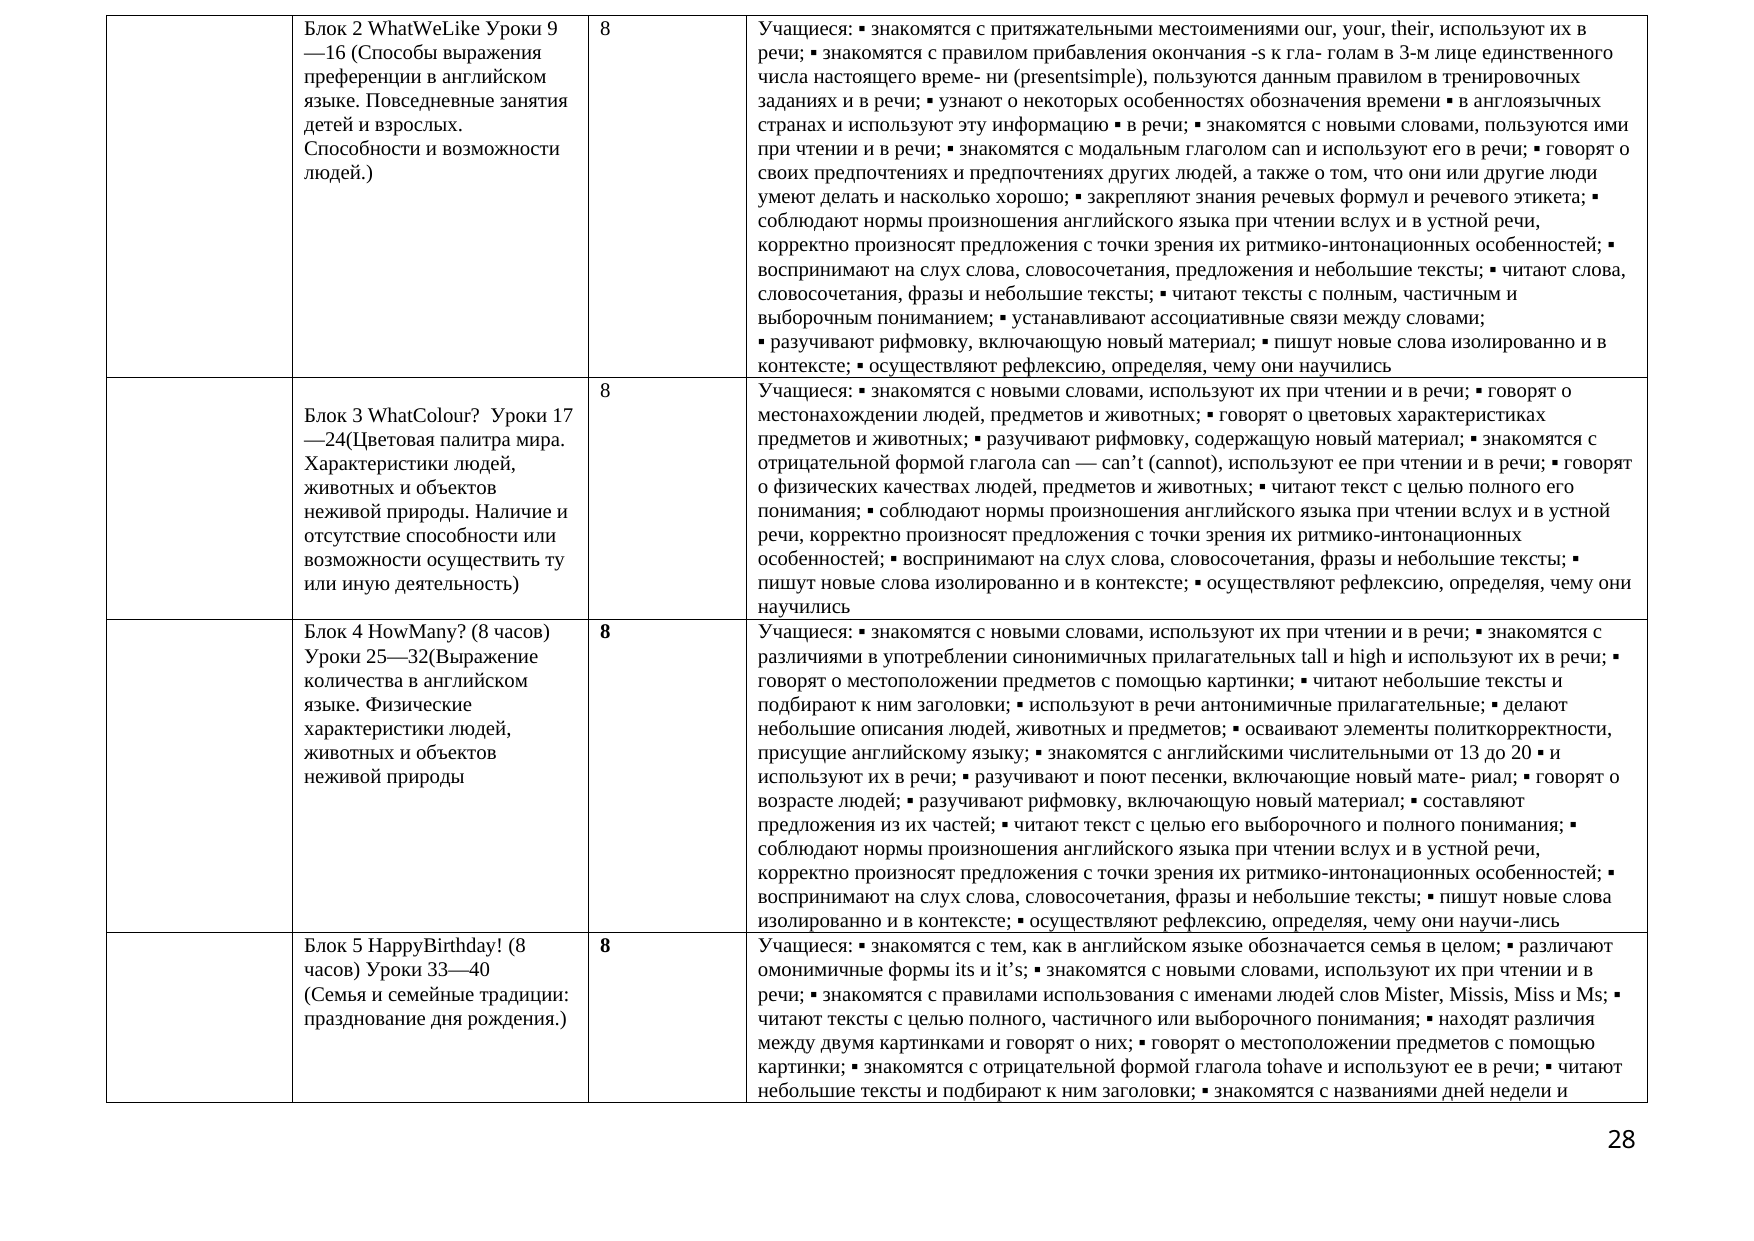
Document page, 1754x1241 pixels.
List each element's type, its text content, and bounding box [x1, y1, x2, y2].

table_cell Учащиеся: ▪ знакомятся с притяжательными местоимениями our, your, their, используют их в речи; ▪ знакомятся с правилом прибавления окончания -s к гла- голам в 3-м лице единственного числа настоящего време- ни (presentsimple), пользуются данным правилом в тренировочных заданиях и в речи; ▪ узнают о некоторых особенностях обозначения времени ▪ в англоязычных странах и используют эту информацию ▪ в речи; ▪ знакомятся с новыми словами, пользуются ими при чтении и в речи; ▪ знакомятся с модальным глаголом can и используют его в речи; ▪ говорят о своих предпочтениях и предпочтениях других людей, а также о том, что они или другие люди умеют делать и насколько хорошо; ▪ закрепляют знания речевых формул и речевого этикета; ▪ соблюдают нормы произношения английского языка при чтении вслух и в устной речи, корректно произносят предложения с точки зрения их ритмико-интонационных особенностей; ▪ воспринимают на слух слова, словосочетания, предложения и небольшие тексты; ▪ читают слова, словосочетания, фразы и небольшие тексты; ▪ читают тексты с полным, частичным и выборочным пониманием; ▪ устанавливают ассоциативные связи между словами; ▪ разучивают рифмовку, включающую новый материал; ▪ пишут новые слова изолированно и в контексте; ▪ осуществляют рефлексию, определяя, чему они научились [747, 16, 1647, 377]
table_cell [107, 16, 292, 377]
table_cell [747, 933, 1647, 1102]
table_cell Блок 2 WhatWeLike Уроки 9—16 (Способы выражения преференции в английском языке. Повседневные занятия детей и взрослых. Способности и возможности людей.) [293, 16, 588, 377]
table_cell Учащиеся: ▪ знакомятся с новыми словами, используют их при чтении и в речи; ▪ знакомятся с различиями в употреблении синонимичных прилагательных tall и high и используют их в речи; ▪ говорят о местоположении предметов с помощью картинки; ▪ читают небольшие тексты и подбирают к ним заголовки; ▪ используют в речи антонимичные прилагательные; ▪ делают небольшие описания людей, животных и предметов; ▪ осваивают элементы политкорректности, присущие английскому языку; ▪ знакомятся с английскими числительными от 13 до 20 ▪ и используют их в речи; ▪ разучивают и поют песенки, включающие новый мате- риал; ▪ говорят о возрасте людей; ▪ разучивают рифмовку, включающую новый материал; ▪ составляют предложения из их частей; ▪ читают текст с целью его выборочного и полного понимания; ▪ соблюдают нормы произношения английского языка при чтении вслух и в устной речи, корректно произносят предложения с точки зрения их ритмико-интонационных особенностей; ▪ воспринимают на слух слова, словосочетания, фразы и небольшие тексты; ▪ пишут новые слова изолированно и в контексте; ▪ осуществляют рефлексию, определяя, чему они научи-лись [747, 620, 1647, 932]
table_cell [107, 620, 292, 932]
table_cell [107, 378, 292, 618]
table_cell [107, 933, 292, 1102]
table_cell 8 [589, 16, 746, 377]
table_cell 8 [589, 378, 746, 618]
table_cell 8 [589, 620, 746, 932]
table_cell Учащиеся: ▪ знакомятся с новыми словами, используют их при чтении и в речи; ▪ говорят о местонахождении людей, предметов и животных; ▪ говорят о цветовых характеристиках предметов и животных; ▪ разучивают рифмовку, содержащую новый материал; ▪ знакомятся с отрицательной формой глагола can — can’t (cannot), используют ее при чтении и в речи; ▪ говорят о физических качествах людей, предметов и животных; ▪ читают текст с целью полного его понимания; ▪ соблюдают нормы произношения английского языка при чтении вслух и в устной речи, корректно произносят предложения с точки зрения их ритмико-интонационных особенностей; ▪ воспринимают на слух слова, словосочетания, фразы и небольшие тексты; ▪ пишут новые слова изолированно и в контексте; ▪ осуществляют рефлексию, определяя, чему они научились [747, 378, 1647, 618]
table_cell Блок 3 WhatColour? Уроки 17—24(Цветовая палитра мира. Характеристики людей, животных и объектов неживой природы. Наличие и отсутствие способности или возможности осуществить ту или иную деятельность) [293, 378, 588, 618]
table_cell 8 [589, 933, 746, 1102]
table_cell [293, 933, 588, 1102]
table_cell Блок 4 HowMany? (8 часов) Уроки 25—32(Выражение количества в английском языке. Физические характеристики людей, животных и объектов неживой природы [293, 620, 588, 932]
